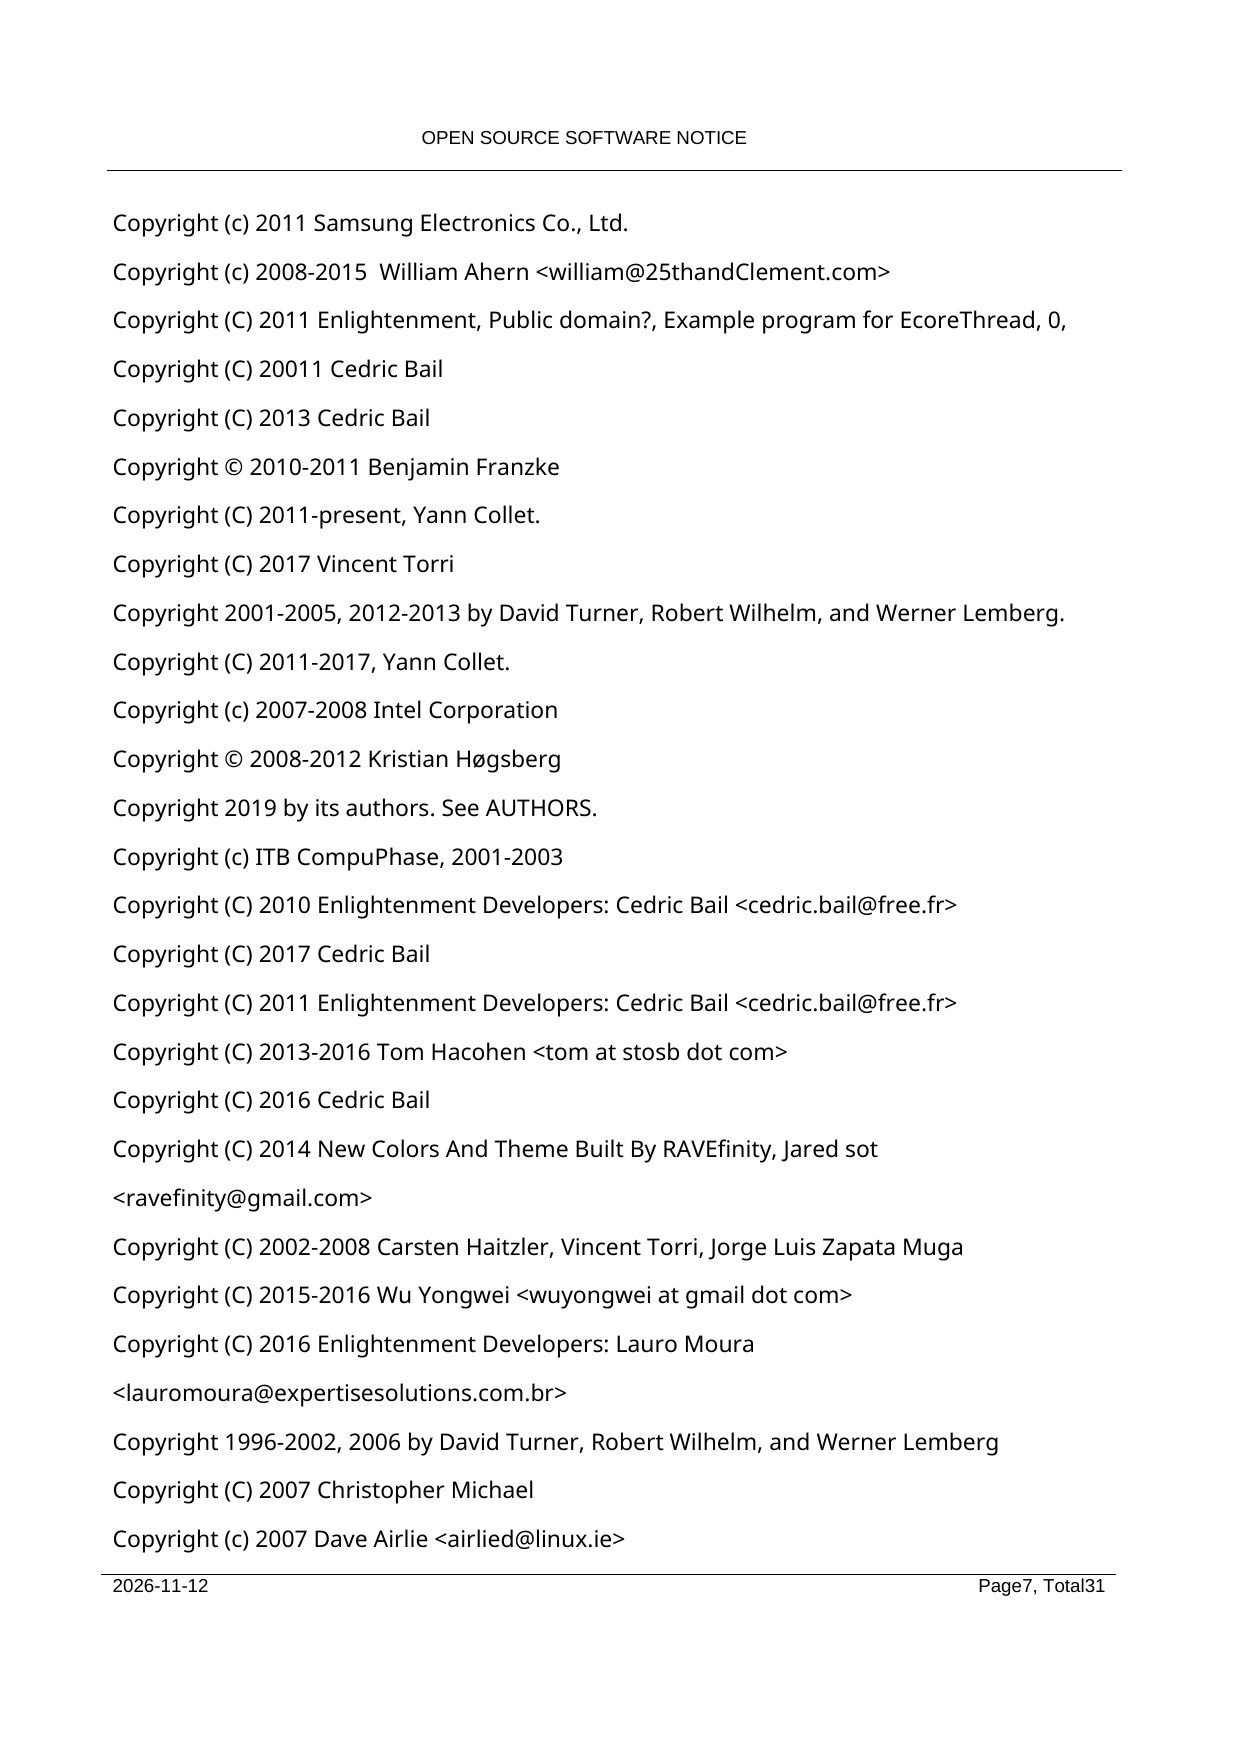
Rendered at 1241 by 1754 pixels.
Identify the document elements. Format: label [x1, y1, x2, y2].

text [112, 206, 1128, 1555]
